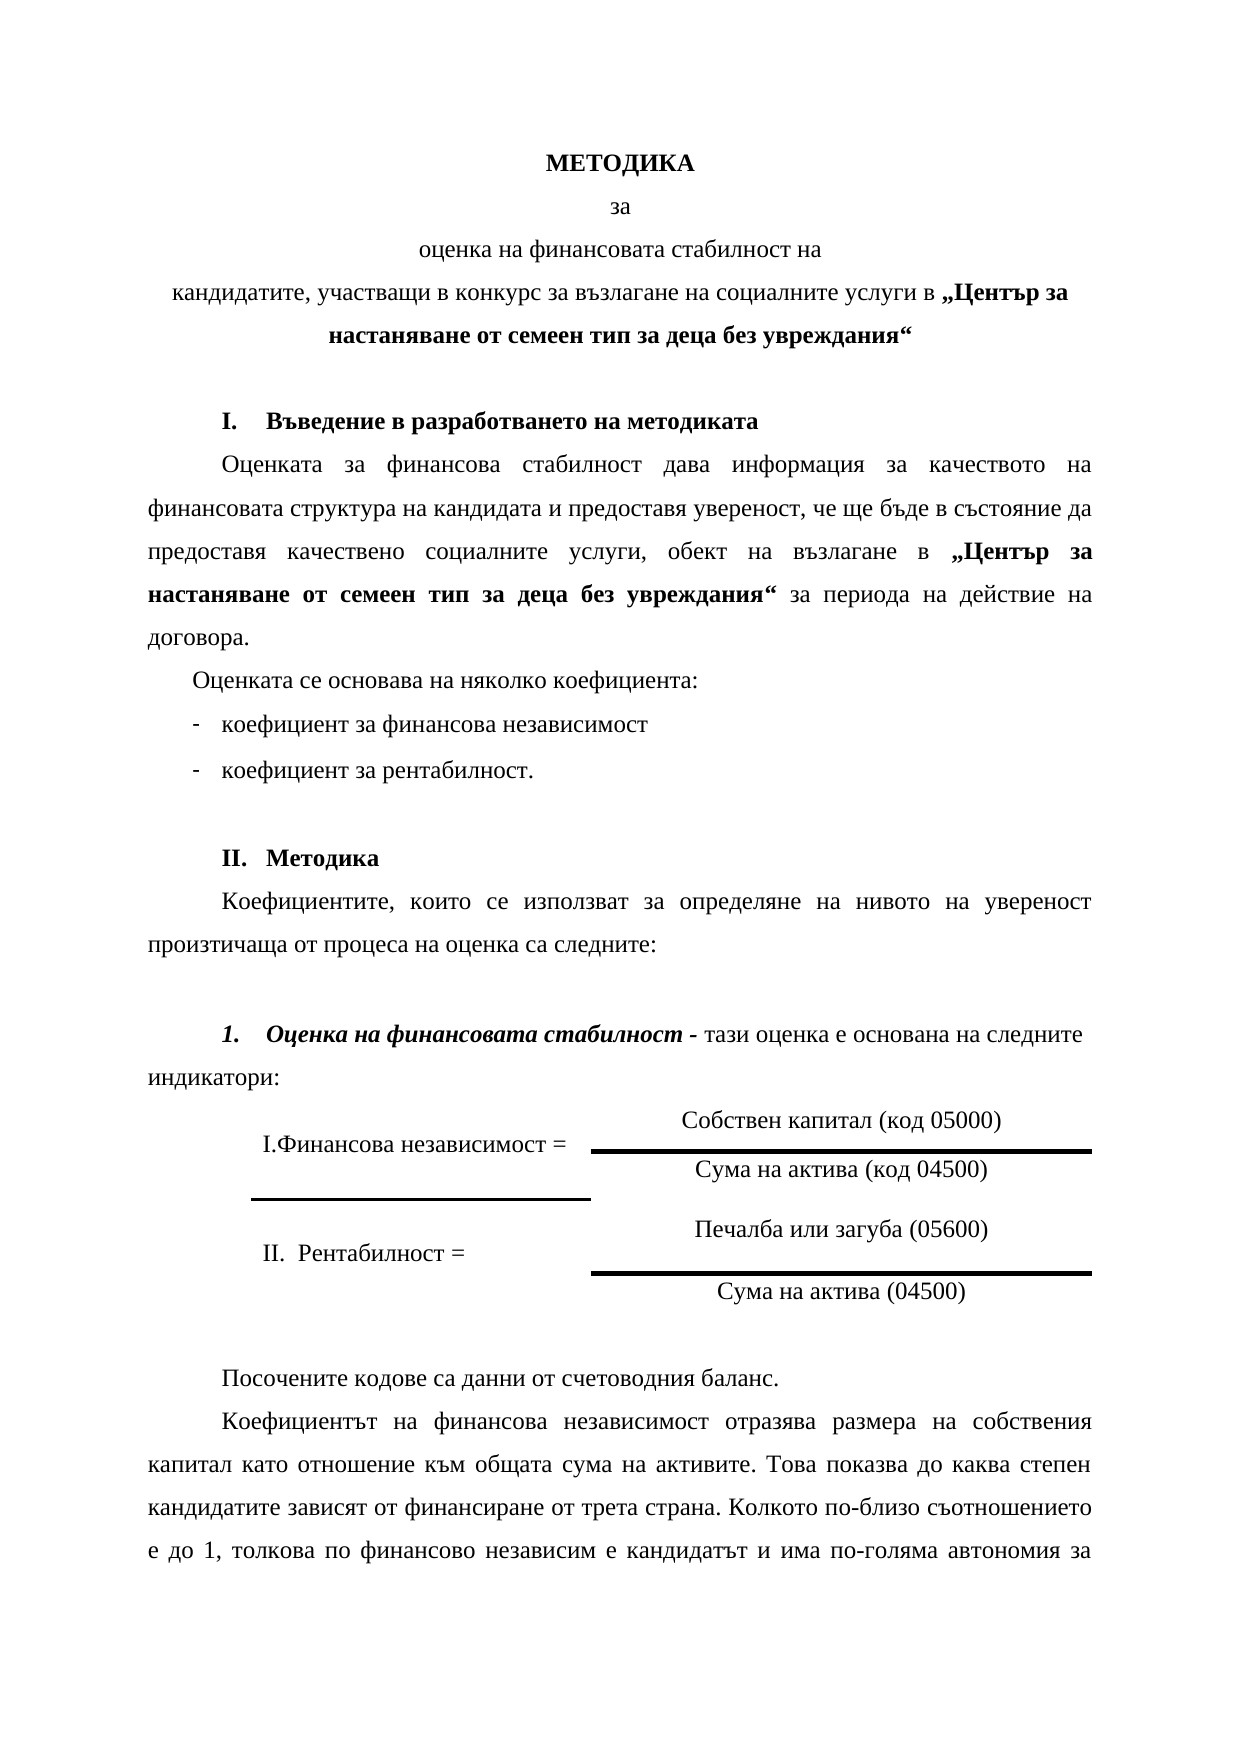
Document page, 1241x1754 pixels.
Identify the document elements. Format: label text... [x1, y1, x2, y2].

list Методика [221, 843, 1093, 872]
list коефициент за финансова независимост [148, 708, 1093, 739]
text за [148, 191, 1093, 219]
text Посочените кодове са данни от счетоводния баланс. [148, 1363, 1093, 1392]
table_cell Сума на актива (код 04500) [591, 1154, 1092, 1198]
text кандидатите, участващи в конкурс за възлагане на социалните услуги в „Център за настаняване от семеен тип за деца без увреждания“ [148, 277, 1093, 349]
table_cell Сума на актива (04500) [591, 1276, 1092, 1320]
table_header Собствен капитал (код 05000) [591, 1105, 1092, 1149]
list коефициент за рентабилност. [148, 754, 1093, 784]
text оценка на финансовата стабилност на [148, 234, 1093, 263]
text Коефициентите, които се използват за определяне на нивото на увереност произтичаща от процеса на оценка са следните: [148, 886, 1093, 958]
list Оценка на финансовата стабилност - тази оценка е основана на следните индикатори: [148, 1019, 1093, 1091]
text Оценката се основава на няколко коефициента: [148, 665, 1093, 694]
text Оценката за финансова стабилност дава информация за качеството на финансовата структура на кандидата и предоставя увереност, че ще бъде в състояние да предоставя качествено социалните услуги, обект на възлагане в „Център за настаняване от семеен тип за деца без увреждания“ за периода на действие на договора. [148, 449, 1093, 651]
table_cell II. Рентабилност = [251, 1201, 591, 1320]
list Въведение в разработването на методиката [221, 406, 1093, 435]
text МЕТОДИКА [148, 148, 1093, 176]
table_header I.Финансова независимост = [251, 1105, 591, 1198]
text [148, 1406, 1093, 1564]
table_cell Печалба или загуба (05600) [591, 1198, 1092, 1271]
